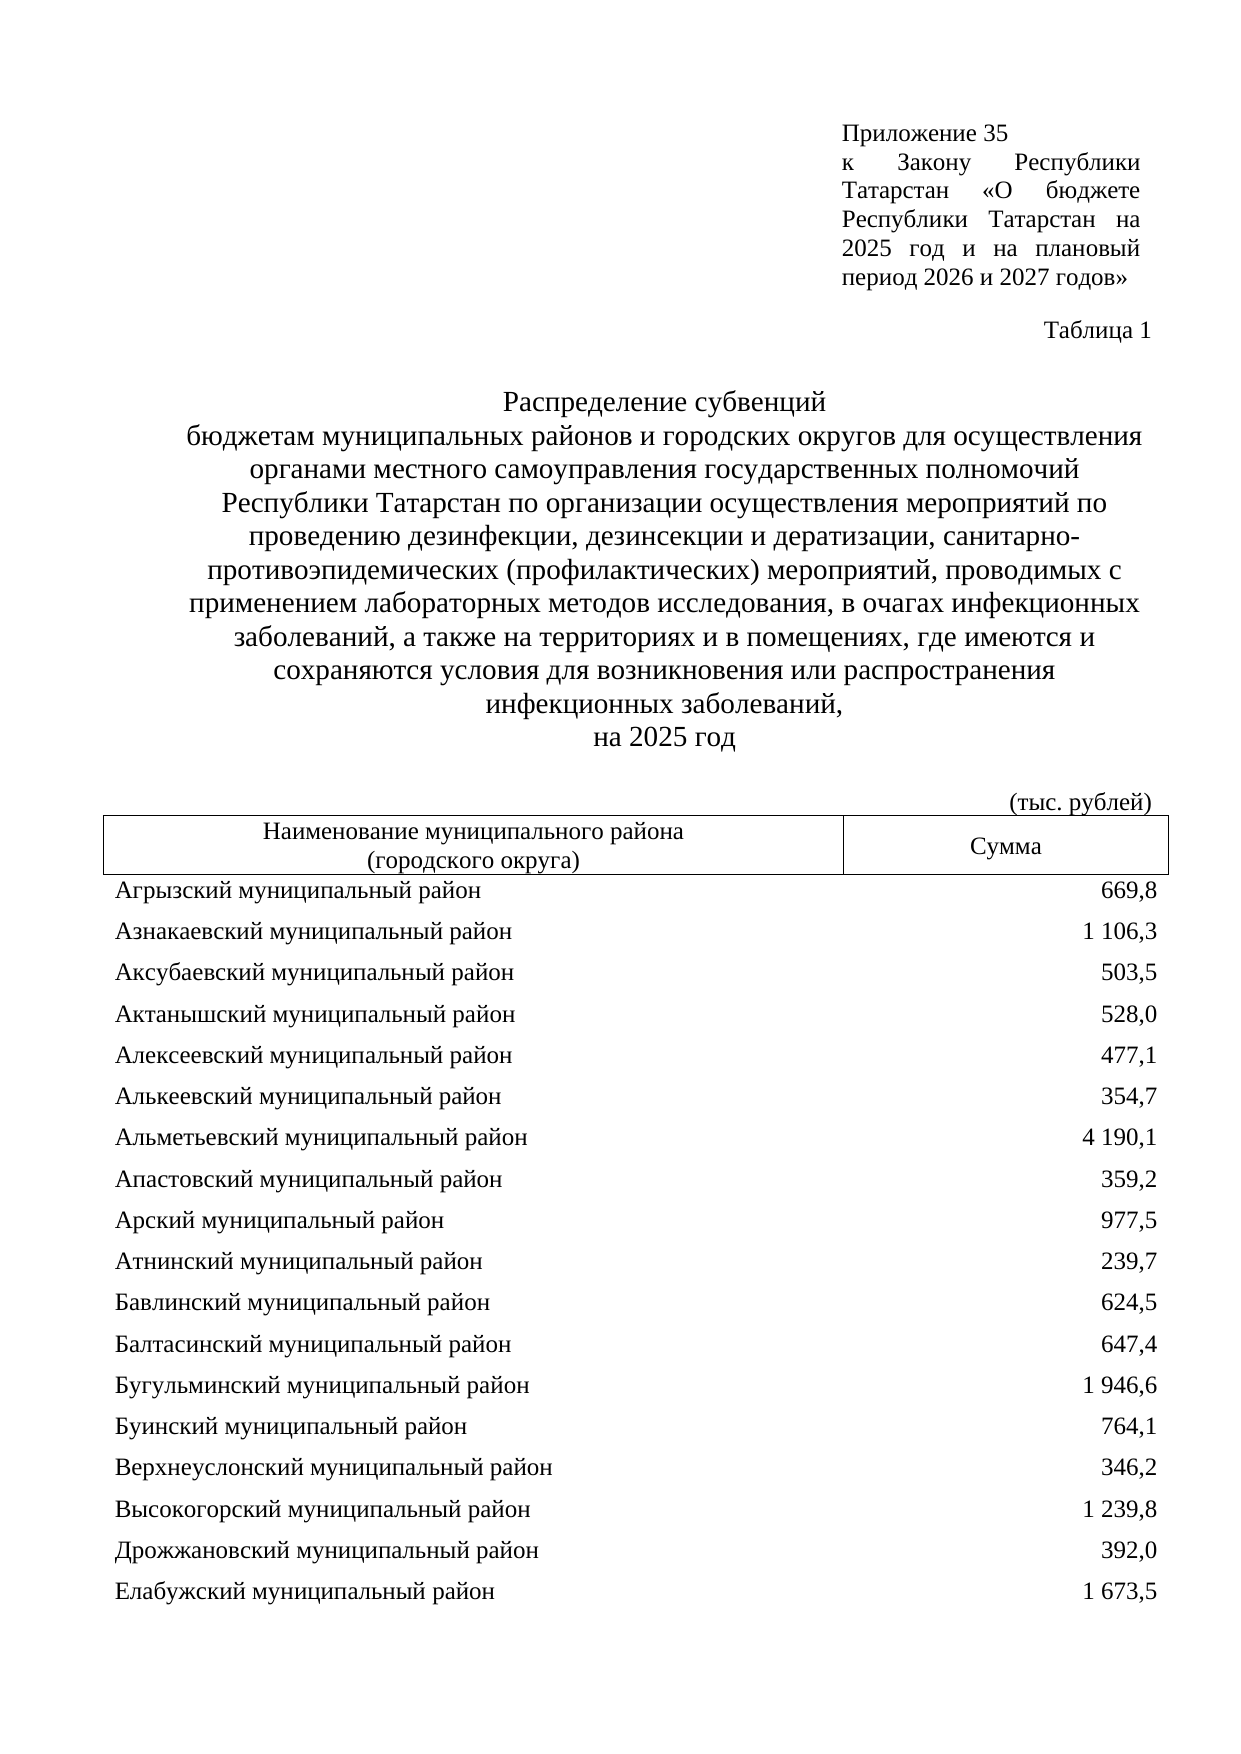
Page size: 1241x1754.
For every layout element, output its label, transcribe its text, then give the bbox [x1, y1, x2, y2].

table_cell Алексеевский муниципальный район [103, 1040, 843, 1081]
table_cell 239,7 [843, 1246, 1168, 1287]
table_cell Атнинский муниципальный район [103, 1246, 843, 1287]
table_cell 528,0 [843, 999, 1168, 1040]
table_cell 624,5 [843, 1288, 1168, 1329]
table_cell 764,1 [843, 1411, 1168, 1452]
table_cell 1 106,3 [843, 916, 1168, 957]
table_cell 647,4 [843, 1329, 1168, 1370]
table_cell 359,2 [843, 1164, 1168, 1205]
table_cell 354,7 [843, 1081, 1168, 1122]
table_cell Балтасинский муниципальный район [103, 1329, 843, 1370]
table_cell 1 239,8 [843, 1494, 1168, 1535]
subtitle Таблица 1 [177, 316, 1152, 344]
table_cell Апастовский муниципальный район [103, 1164, 843, 1205]
table_cell 4 190,1 [843, 1123, 1168, 1164]
table_cell Елабужский муниципальный район [103, 1576, 843, 1617]
table_cell Азнакаевский муниципальный район [103, 916, 843, 957]
table_cell Актанышский муниципальный район [103, 999, 843, 1040]
table_cell 346,2 [843, 1453, 1168, 1494]
table_cell Арский муниципальный район [103, 1205, 843, 1246]
table_header Сумма [844, 816, 1168, 874]
table_cell Высокогорский муниципальный район [103, 1494, 843, 1535]
text Распределение субвенций [177, 384, 1152, 418]
table_header Наименование муниципального района (городского округа) [104, 816, 843, 874]
title бюджетам муниципальных районов и городских округов для осуществления органами местного самоуправления государственных полномочий Республики Татарстан по организации осуществления мероприятий по проведению дезинфекции, дезинсекции и дератизации, санитарно-противоэпидемических (профилактических) мероприятий, проводимых с применением лабораторных методов исследования, в очагах инфекционных заболеваний, а также на территориях и в помещениях, где имеются и сохраняются условия для возникновения или распространения инфекционных заболеваний, [177, 418, 1152, 719]
table_cell Бавлинский муниципальный район [103, 1288, 843, 1329]
table_cell 669,8 [843, 875, 1168, 916]
table_cell 477,1 [843, 1040, 1168, 1081]
table_cell Дрожжановский муниципальный район [103, 1535, 843, 1576]
table_cell 1 946,6 [843, 1370, 1168, 1411]
text на 2025 год [177, 719, 1152, 753]
table_cell Верхнеуслонский муниципальный район [103, 1453, 843, 1494]
table_cell Альметьевский муниципальный район [103, 1123, 843, 1164]
table_cell Аксубаевский муниципальный район [103, 958, 843, 999]
table_cell 977,5 [843, 1205, 1168, 1246]
table_cell Бугульминский муниципальный район [103, 1370, 843, 1411]
table_cell Буинский муниципальный район [103, 1411, 843, 1452]
table_cell 1 673,5 [843, 1576, 1168, 1617]
table_header Приложение 35 к Закону Республики Татарстан «О бюджете Республики Татарстан на 2025 год и на плановый период 2026 и 2027 годов» [830, 118, 1152, 291]
table_cell Агрызский муниципальный район [103, 875, 843, 916]
text (тыс. рублей) [177, 787, 1152, 815]
table_cell 392,0 [843, 1535, 1168, 1576]
table_cell Алькеевский муниципальный район [103, 1081, 843, 1122]
table_cell 503,5 [843, 958, 1168, 999]
